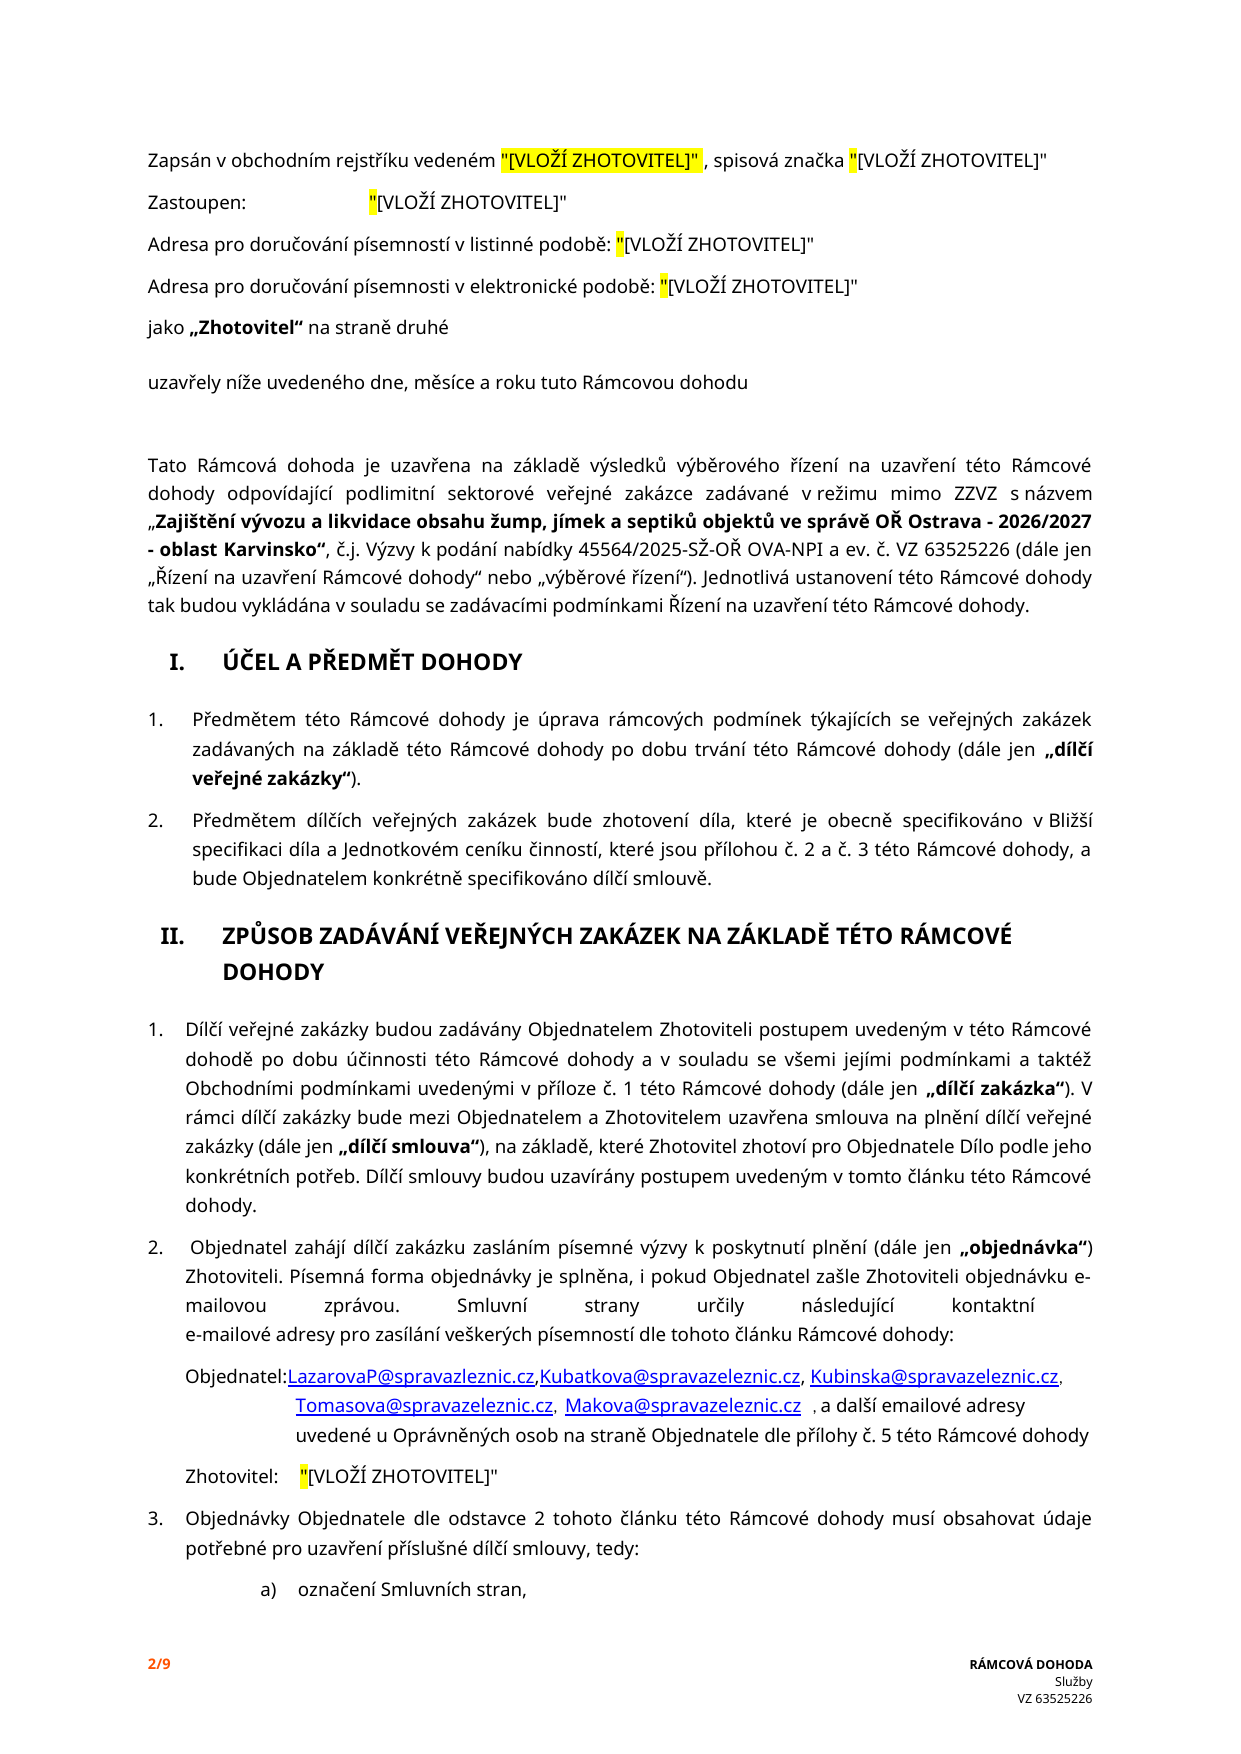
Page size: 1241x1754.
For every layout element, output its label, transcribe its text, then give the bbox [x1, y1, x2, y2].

text jako „Zhotovitel“ na straně druhé [148, 315, 1093, 340]
text Zapsán v obchodním rejstříku vedeném , spisová značka [703, 148, 849, 173]
text Objednatel:LazarovaP@spravazleznic.cz,Kubatkova@spravazeleznic.cz, Kubinska@spravazeleznic.cz, Tomasova@spravazeleznic.cz, Makova@spravazeleznic.cz , a další emailové adresy uvedené u Oprávněných osob na straně Objednatele dle přílohy č. 5 této Rámcové dohody [185, 1363, 1093, 1448]
text Objednávky Objednatele dle odstavce 2 tohoto článku této Rámcové dohody musí obsahovat údaje potřebné pro uzavření příslušné dílčí smlouvy, tedy: [148, 1506, 1093, 1560]
text Zastoupen: [148, 189, 369, 215]
text Adresa pro doručování písemnosti v elektronické podobě: [668, 273, 1093, 298]
text uzavřely níže uvedeného dne, měsíce a roku tuto Rámcovou dohodu [148, 369, 1093, 394]
text Zapsán v obchodním rejstříku vedeném , spisová značka [148, 148, 501, 173]
text Adresa pro doručování písemnosti v elektronické podobě: [148, 273, 660, 298]
text Dílčí veřejné zakázky budou zadávány Objednatelem Zhotoviteli postupem uvedeným v této Rámcové dohodě po dobu účinnosti této Rámcové dohody a v souladu se všemi jejími podmínkami a taktéž Obchodními podmínkami uvedenými v příloze č. 1 této Rámcové dohody (dále jen „dílčí zakázka“). V rámci dílčí zakázky bude mezi Objednatelem a Zhotovitelem uzavřena smlouva na plnění dílčí veřejné zakázky (dále jen „dílčí smlouva“), na základě, které Zhotovitel zhotoví pro Objednatele Dílo podle jeho konkrétních potřeb. Dílčí smlouvy budou uzavírány postupem uvedeným v tomto článku této Rámcové dohody. [148, 1017, 1093, 1218]
list označení Smluvních stran, [260, 1577, 1093, 1602]
list ZPŮSOB ZADÁVÁNÍ VEŘEJNÝCH ZAKÁZEK NA ZÁKLADĚ TÉTO RÁMCOVÉ DOHODY [185, 920, 1093, 987]
list Zhotovitel: [185, 1464, 300, 1489]
list ÚČEL A PŘEDMĚT DOHODY [185, 646, 1093, 677]
text Adresa pro doručování písemností v listinné podobě: [624, 231, 1093, 257]
text Zastoupen: [377, 189, 1093, 215]
text Zapsán v obchodním rejstříku vedeném , spisová značka [857, 148, 1093, 173]
list Předmětem této Rámcové dohody je úprava rámcových podmínek týkajících se veřejných zakázek zadávaných na základě této Rámcové dohody po dobu trvání této Rámcové dohody (dále jen „dílčí veřejné zakázky“). [148, 707, 1093, 791]
text Tato Rámcová dohoda je uzavřena na základě výsledků výběrového řízení na uzavření této Rámcové dohody odpovídající podlimitní sektorové veřejné zakázce zadávané v režimu mimo ZZVZ s názvem „Zajištění vývozu a likvidace obsahu žump, jímek a septiků objektů ve správě OŘ Ostrava - 2026/2027 - oblast Karvinsko“, č.j. Výzvy k podání nabídky 45564/2025-SŽ-OŘ OVA-NPI a ev. č. VZ 63525226 (dále jen „Řízení na uzavření Rámcové dohody“ nebo „výběrové řízení“). Jednotlivá ustanovení této Rámcové dohody tak budou vykládána v souladu se zadávacími podmínkami Řízení na uzavření této Rámcové dohody. [148, 452, 1093, 618]
text Objednatel zahájí dílčí zakázku zasláním písemné výzvy k poskytnutí plnění (dále jen „objednávka“) Zhotoviteli. Písemná forma objednávky je splněna, i pokud Objednatel zašle Zhotoviteli objednávku e-mailovou zprávou. Smluvní strany určily následující kontaktní e-mailové adresy pro zasílání veškerých písemností dle tohoto článku Rámcové dohody: [148, 1234, 1093, 1347]
list Předmětem dílčích veřejných zakázek bude zhotovení díla, které je obecně specifikováno v Bližší specifikaci díla a Jednotkovém ceníku činností, které jsou přílohou č. 2 a č. 3 této Rámcové dohody, a bude Objednatelem konkrétně specifikováno dílčí smlouvě. [148, 807, 1093, 891]
list Zhotovitel: [308, 1464, 1093, 1489]
text Adresa pro doručování písemností v listinné podobě: [148, 231, 616, 257]
